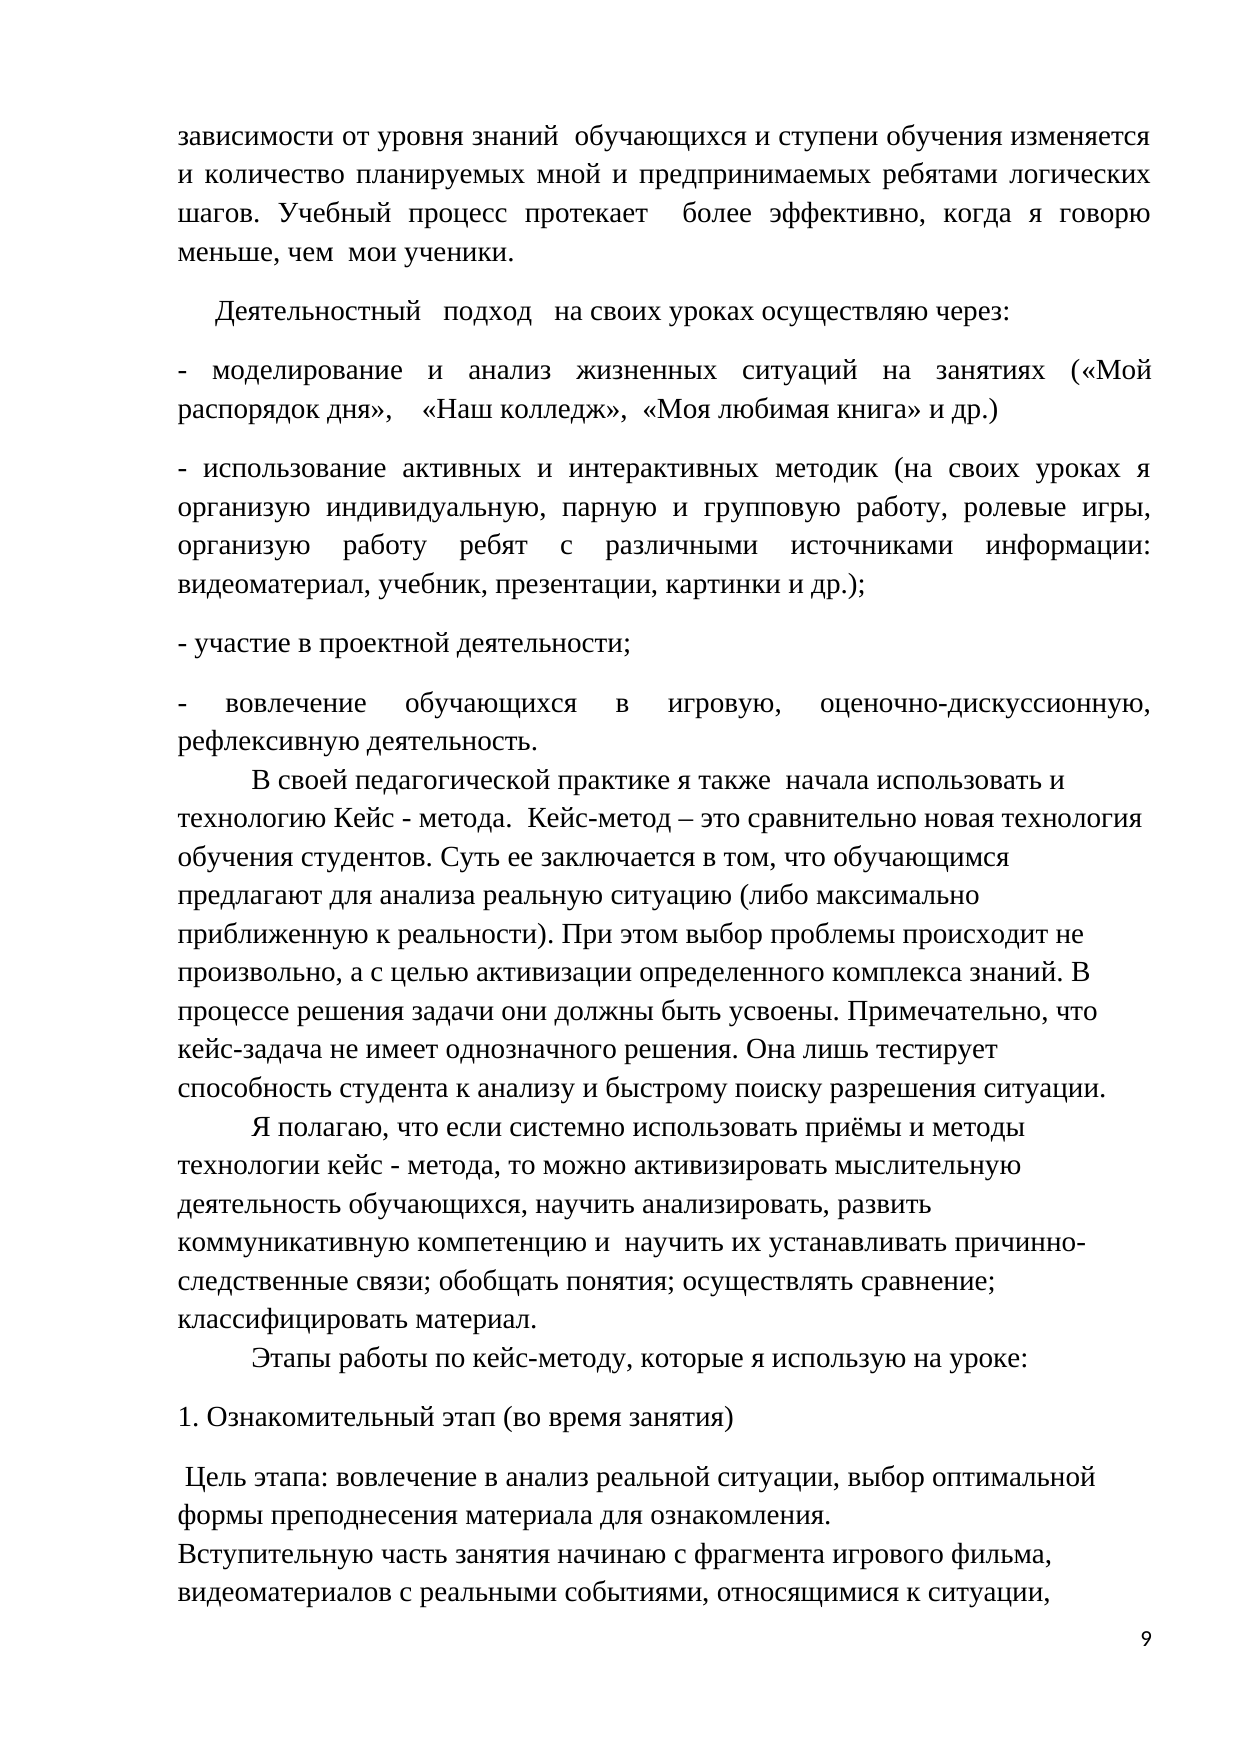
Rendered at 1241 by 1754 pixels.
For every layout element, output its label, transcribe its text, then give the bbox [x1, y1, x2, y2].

text Этапы работы по кейс-методу, которые я использую на уроке: [177, 1340, 1152, 1373]
text - моделирование и анализ жизненных ситуаций на занятиях («Мой распорядок дня», «Наш колледж», «Моя любимая книга» и др.) [177, 352, 1152, 424]
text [177, 1536, 1152, 1608]
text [177, 118, 1152, 267]
text Деятельностный подход на своих уроках осуществляю через: [177, 293, 1152, 327]
text В своей педагогической практике я также начала использовать и технологию Кейс - метода. Кейс-метод – это сравнительно новая технология обучения студентов. Суть ее заключается в том, что обучающимся предлагают для анализа реальную ситуацию (либо максимально приближенную к реальности). При этом выбор проблемы происходит не произвольно, а с целью активизации определенного комплекса знаний. В процессе решения задачи они должны быть усвоены. Примечательно, что кейс-задача не имеет однозначного решения. Она лишь тестирует способность студента к анализу и быстрому поиску разрешения ситуации. [177, 762, 1152, 1104]
text - вовлечение обучающихся в игровую, оценочно-дискуссионную, рефлексивную деятельность. [177, 685, 1152, 757]
text Я полагаю, что если системно использовать приёмы и методы технологии кейс - метода, то можно активизировать мыслительную деятельность обучающихся, научить анализировать, развить коммуникативную компетенцию и научить их устанавливать причинно-следственные связи; обобщать понятия; осуществлять сравнение; классифицировать материал. [177, 1109, 1152, 1335]
text 1. Ознакомительный этап (во время занятия) [177, 1399, 1152, 1433]
text Цель этапа: вовлечение в анализ реальной ситуации, выбор оптимальной формы преподнесения материала для ознакомления. [177, 1459, 1152, 1531]
text - использование активных и интерактивных методик (на своих уроках я организую индивидуальную, парную и групповую работу, ролевые игры, организую работу ребят с различными источниками информации: видеоматериал, учебник, презентации, картинки и др.); [177, 450, 1152, 599]
text - участие в проектной деятельности; [177, 625, 1152, 659]
